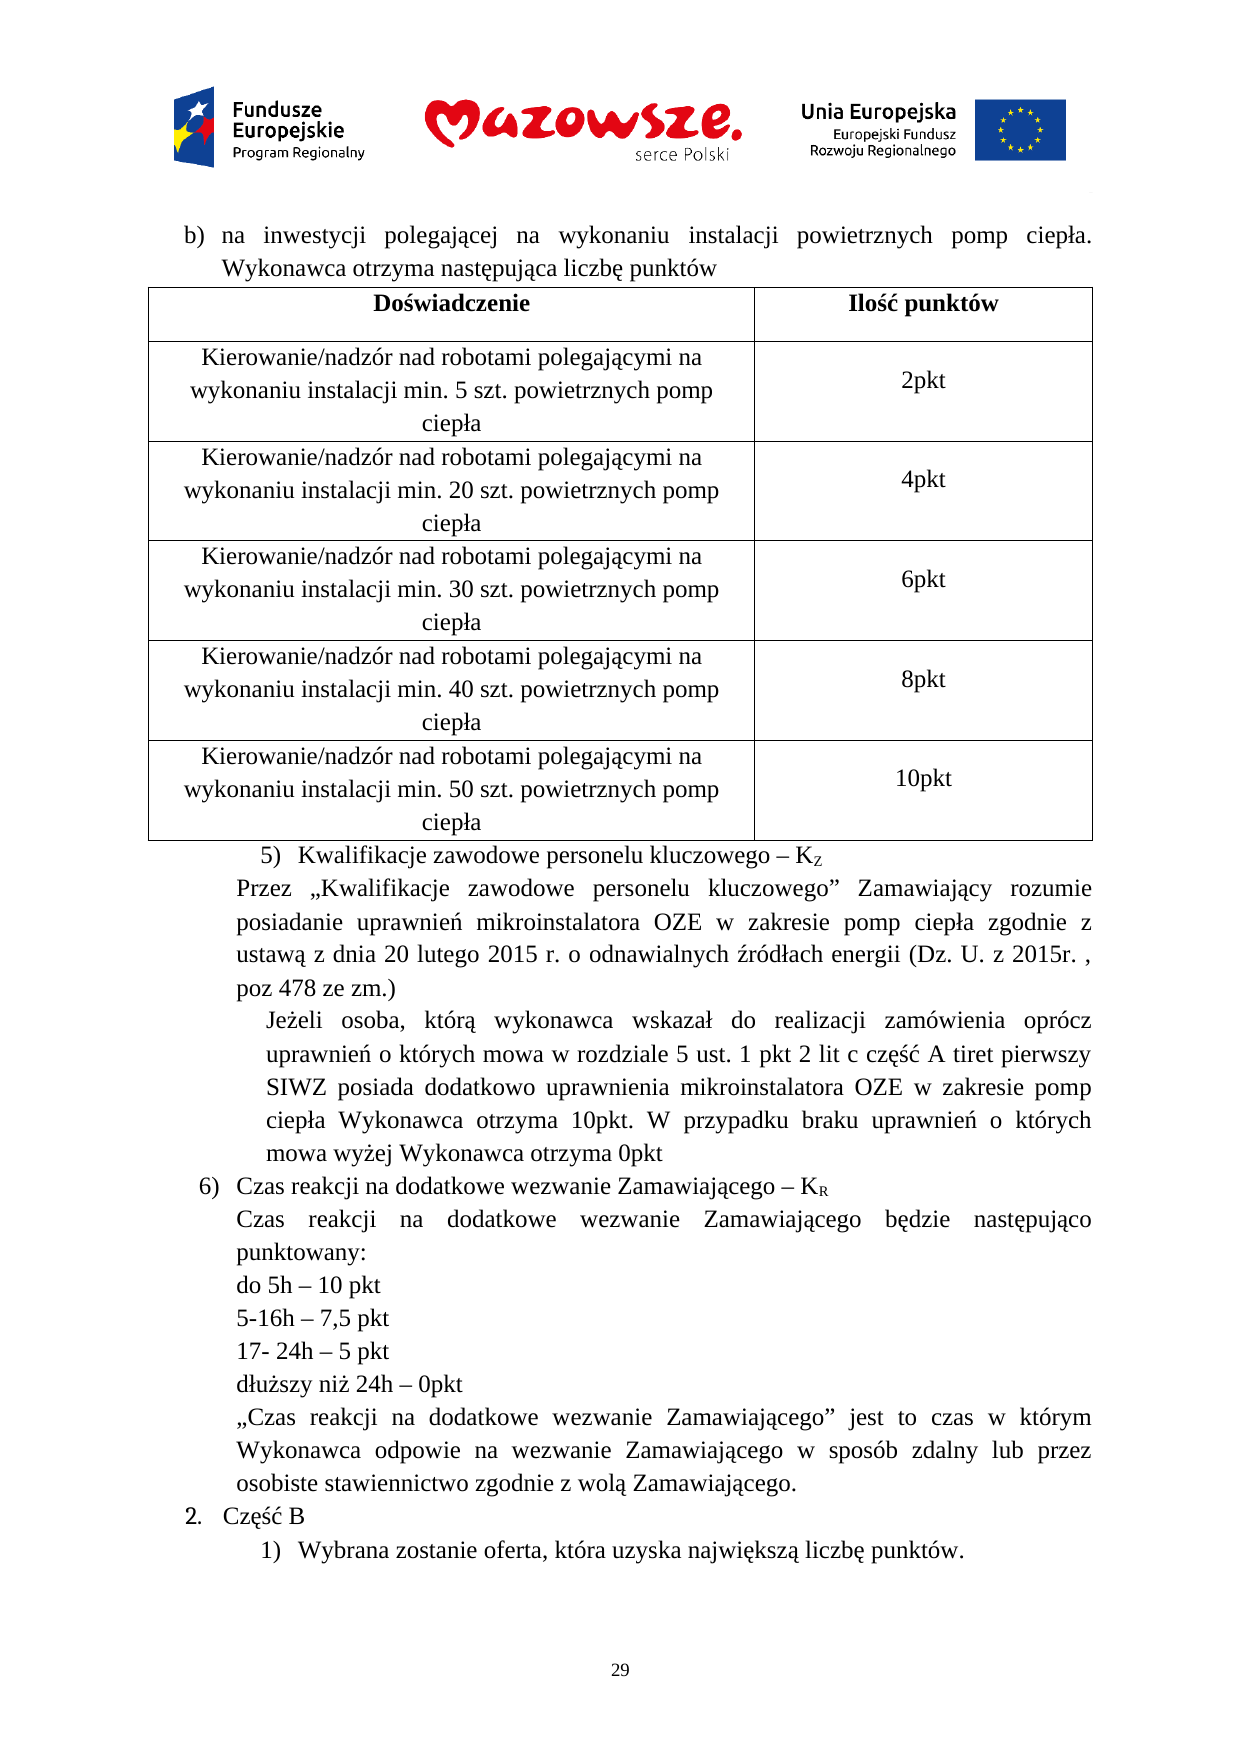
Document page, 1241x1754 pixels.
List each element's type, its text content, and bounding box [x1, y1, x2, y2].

list na inwestycji polegającej na wykonaniu instalacji powietrznych pomp ciepła. Wykonawca otrzyma następująca liczbę punktów [184, 221, 1093, 282]
list dłuższy niż 24h – 0pkt [236, 1369, 1093, 1398]
list Czas reakcji na dodatkowe wezwanie Zamawiającego – KR [199, 1171, 1093, 1199]
list „Czas reakcji na dodatkowe wezwanie Zamawiającego” jest to czas w którym Wykonawca odpowie na wezwanie Zamawiającego w sposób zdalny lub przez osobiste stawiennictwo zgodnie z wolą Zamawiającego. [236, 1402, 1093, 1497]
list Wybrana zostanie oferta, która uzyska największą liczbę punktów. [260, 1535, 1093, 1564]
table_cell 10pkt [755, 741, 1092, 839]
table_cell Kierowanie/nadzór nad robotami polegającymi na wykonaniu instalacji min. 5 szt. powietrznych pomp ciepła [149, 342, 754, 441]
table_header Ilość punktów [755, 288, 1092, 341]
list Część B [185, 1501, 1093, 1531]
table_cell 4pkt [755, 442, 1092, 540]
table_header Doświadczenie [149, 288, 754, 341]
text Przez „Kwalifikacje zawodowe personelu kluczowego” Zamawiający rozumie posiadanie uprawnień mikroinstalatora OZE w zakresie pomp ciepła zgodnie z ustawą z dnia 20 lutego 2015 r. o odnawialnych źródłach energii (Dz. U. z 2015r. , poz 478 ze zm.) [236, 873, 1093, 1001]
picture [147, 59, 1093, 193]
table_cell 8pkt [755, 641, 1092, 740]
list Kwalifikacje zawodowe personelu kluczowego – KZ [260, 841, 1093, 869]
table_cell 6pkt [755, 541, 1092, 640]
table_cell Kierowanie/nadzór nad robotami polegającymi na wykonaniu instalacji min. 50 szt. powietrznych pomp ciepła [149, 741, 754, 839]
list do 5h – 10 pkt [236, 1270, 1093, 1298]
table_cell Kierowanie/nadzór nad robotami polegającymi na wykonaniu instalacji min. 20 szt. powietrznych pomp ciepła [149, 442, 754, 540]
table_cell Kierowanie/nadzór nad robotami polegającymi na wykonaniu instalacji min. 30 szt. powietrznych pomp ciepła [149, 541, 754, 640]
table_cell Kierowanie/nadzór nad robotami polegającymi na wykonaniu instalacji min. 40 szt. powietrznych pomp ciepła [149, 641, 754, 740]
list Jeżeli osoba, którą wykonawca wskazał do realizacji zamówienia oprócz uprawnień o których mowa w rozdziale 5 ust. 1 pkt 2 lit c część A tiret pierwszy SIWZ posiada dodatkowo uprawnienia mikroinstalatora OZE w zakresie pomp ciepła Wykonawca otrzyma 10pkt. W przypadku braku uprawnień o których mowa wyżej Wykonawca otrzyma 0pkt [266, 1006, 1093, 1166]
list 5-16h – 7,5 pkt [236, 1303, 1093, 1332]
list Czas reakcji na dodatkowe wezwanie Zamawiającego będzie następująco punktowany: [236, 1204, 1093, 1266]
table_cell 2pkt [755, 342, 1092, 441]
list 17- 24h – 5 pkt [236, 1336, 1093, 1364]
